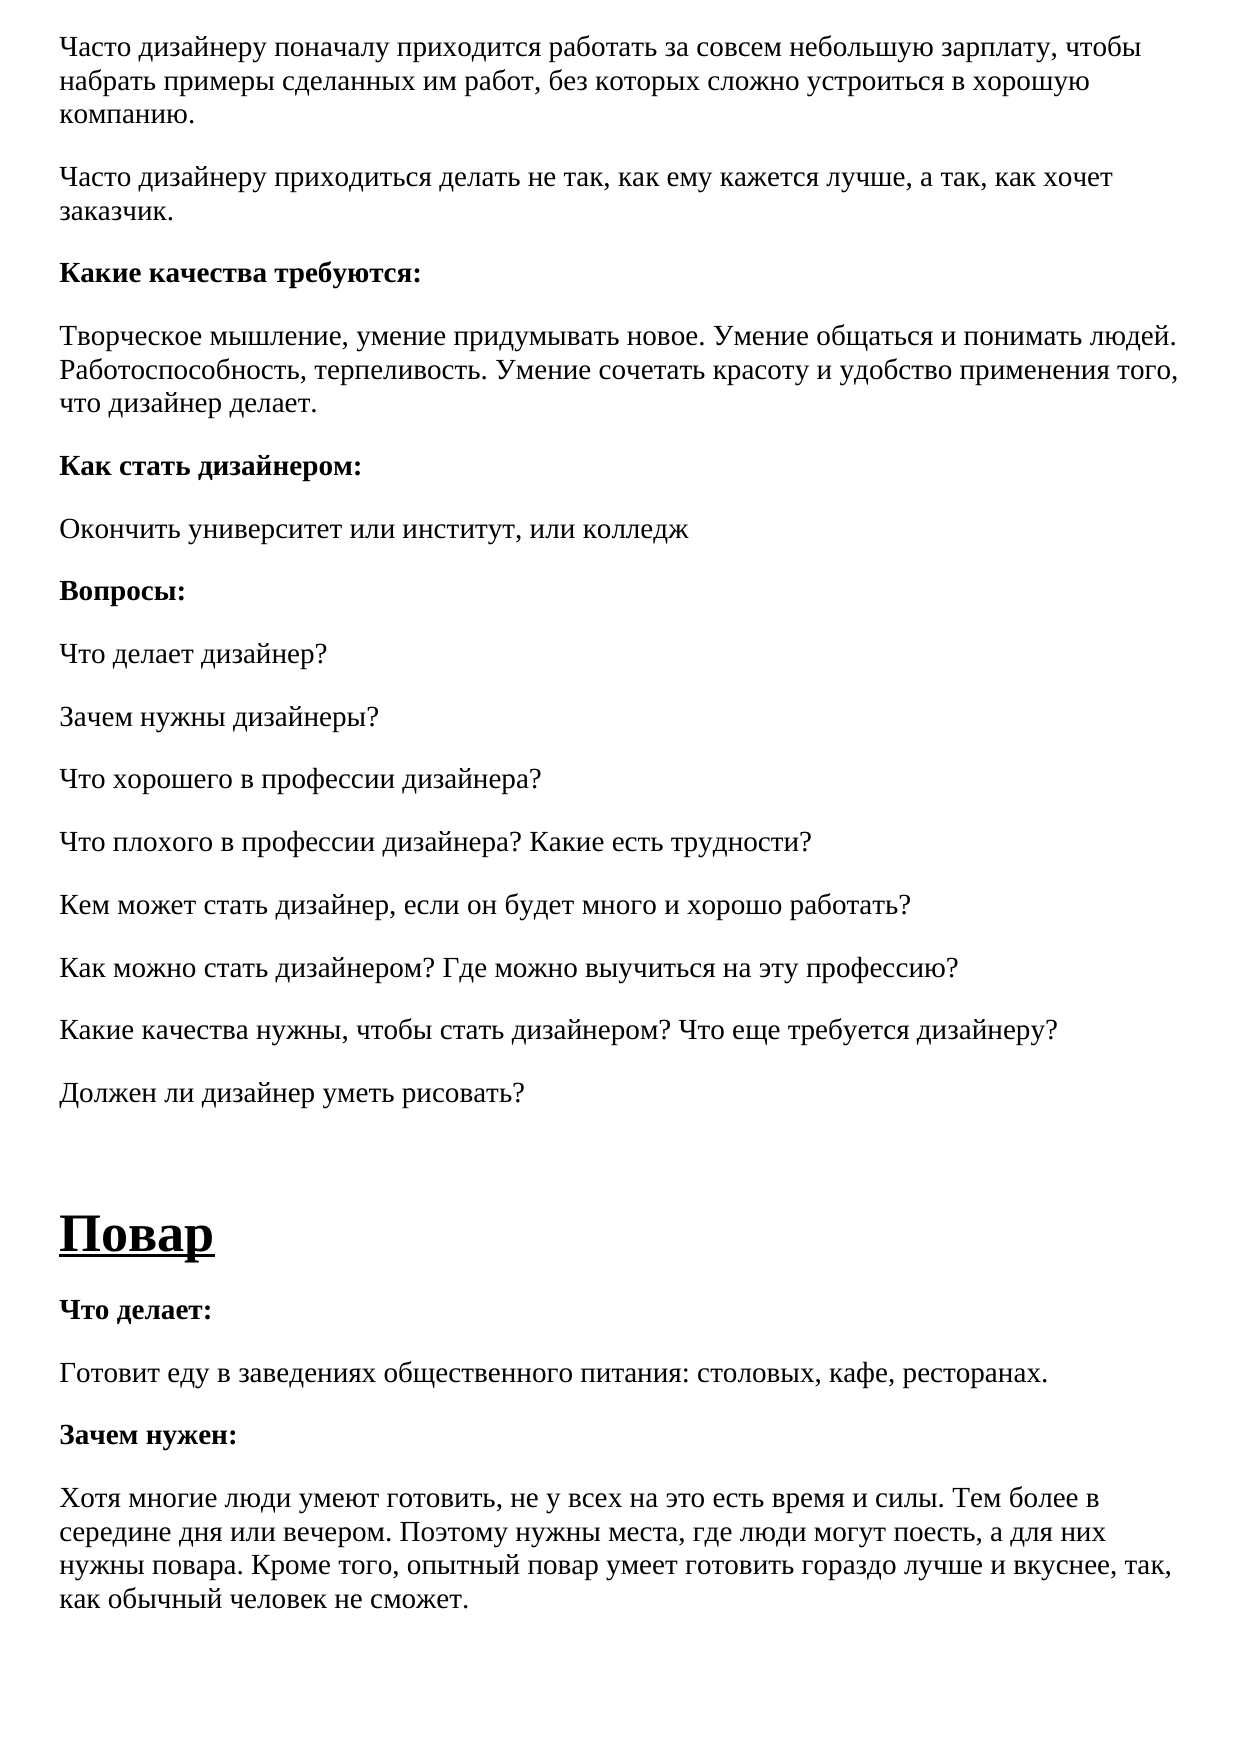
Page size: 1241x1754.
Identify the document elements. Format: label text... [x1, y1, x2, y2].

text Какие качества требуются: [59, 256, 1181, 289]
text Что делает: [59, 1292, 1181, 1326]
text Зачем нужен: [59, 1417, 1181, 1451]
text Часто дизайнеру приходиться делать не так, как ему кажется лучше, а так, как хочет заказчик. [59, 159, 1181, 226]
text Какие качества нужны, чтобы стать дизайнером? Что еще требуется дизайнеру? [59, 1012, 1181, 1046]
text Зачем нужны дизайнеры? [59, 699, 1181, 732]
text Часто дизайнеру поначалу приходится работать за совсем небольшую зарплату, чтобы набрать примеры сделанных им работ, без которых сложно устроиться в хорошую компанию. [59, 29, 1181, 130]
text Как можно стать дизайнером? Где можно выучиться на эту профессию? [59, 950, 1181, 983]
text Повар [59, 1201, 1181, 1263]
text Хотя многие люди умеют готовить, не у всех на это есть время и силы. Тем более в середине дня или вечером. Поэтому нужны места, где люди могут поесть, а для них нужны повара. Кроме того, опытный повар умеет готовить гораздо лучше и вкуснее, так, как обычный человек не сможет. [59, 1480, 1181, 1614]
text Что делает дизайнер? [59, 636, 1181, 670]
text Как стать дизайнером: [59, 448, 1181, 482]
text Что плохого в профессии дизайнера? Какие есть трудности? [59, 824, 1181, 858]
text Вопросы: [59, 573, 1181, 607]
text Должен ли дизайнер уметь рисовать? [59, 1075, 1181, 1109]
text Кем может стать дизайнер, если он будет много и хорошо работать? [59, 887, 1181, 921]
text Окончить университет или институт, или колледж [59, 511, 1181, 544]
text Что хорошего в профессии дизайнера? [59, 762, 1181, 795]
text Готовит еду в заведениях общественного питания: столовых, кафе, ресторанах. [59, 1355, 1181, 1388]
text Творческое мышление, умение придумывать новое. Умение общаться и понимать людей. Работоспособность, терпеливость. Умение сочетать красоту и удобство применения того, что дизайнер делает. [59, 318, 1181, 419]
